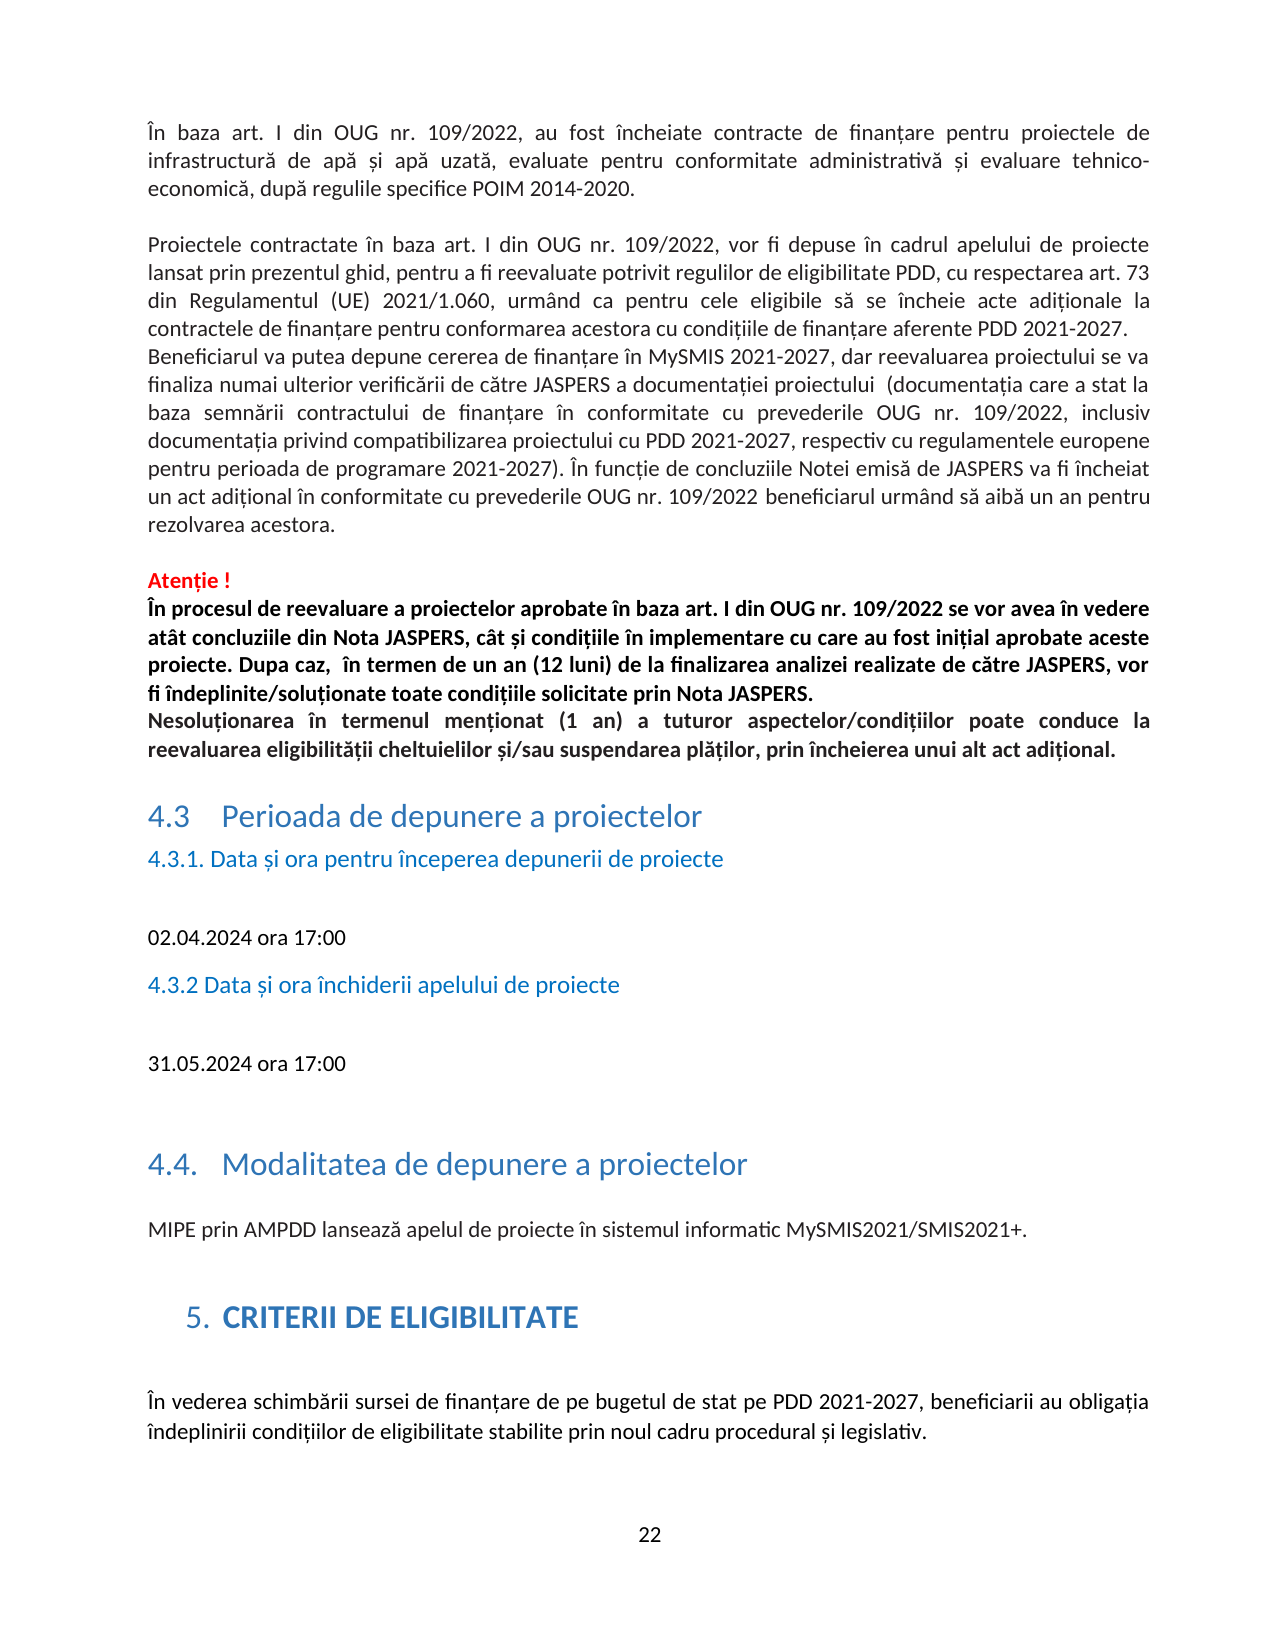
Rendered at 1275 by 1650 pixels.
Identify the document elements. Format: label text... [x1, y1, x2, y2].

text Nesoluționarea în termenul menționat (1 an) a tuturor aspectelor/condițiilor poate conduce la reevaluarea eligibilității cheltuielilor și/sau suspendarea plăților, prin încheierea unui alt act adițional. [148, 707, 1152, 763]
text În vederea schimbării sursei de finanțare de pe bugetul de stat pe PDD 2021-2027, beneficiarii au obligația îndeplinirii condițiilor de eligibilitate stabilite prin noul cadru procedural și legislativ. [148, 1387, 1152, 1445]
subtitle 4.3.1. Data și ora pentru începerea depunerii de proiecte [148, 843, 1152, 873]
subtitle Perioada de depunere a proiectelor [148, 795, 1152, 836]
text În procesul de reevaluare a proiectelor aprobate în baza art. I din OUG nr. 109/2022 se vor avea în vedere atât concluziile din Nota JASPERS, cât și condițiile în implementare cu care au fost inițial aprobate aceste proiecte. Dupa caz, în termen de un an (12 luni) de la finalizarea analizei realizate de către JASPERS, vor fi îndeplinite/soluționate toate condițiile solicitate prin Nota JASPERS. [148, 594, 1152, 707]
text Beneficiarul va putea depune cererea de finanțare în MySMIS 2021-2027, dar reevaluarea proiectului se va finaliza numai ulterior verificării de către JASPERS a documentației proiectului (documentația care a stat la baza semnării contractului de finanțare în conformitate cu prevederile OUG nr. 109/2022, inclusiv documentația privind compatibilizarea proiectului cu PDD 2021-2027, respectiv cu regulamentele europene pentru perioada de programare 2021-2027). În funcție de concluziile Notei emisă de JASPERS va fi încheiat un act adițional în conformitate cu prevederile OUG nr. 109/2022 beneficiarul urmând să aibă un an pentru rezolvarea acestora. [148, 342, 1152, 538]
subtitle 4.3.2 Data și ora închiderii apelului de proiecte [148, 970, 1152, 1000]
text Proiectele contractate în baza art. I din OUG nr. 109/2022, vor fi depuse în cadrul apelului de proiecte lansat prin prezentul ghid, pentru a fi reevaluate potrivit regulilor de eligibilitate PDD, cu respectarea art. 73 din Regulamentul (UE) 2021/1.060, urmând ca pentru cele eligibile să se încheie acte adiționale la contractele de finanțare pentru conformarea acestora cu condițiile de finanțare aferente PDD 2021-2027. [148, 230, 1152, 342]
text 02.04.2024 ora 17:00 [148, 923, 1152, 951]
text Atenție ! [148, 567, 1152, 594]
text MIPE prin AMPDD lansează apelul de proiecte în sistemul informatic MySMIS2021/SMIS2021+. [148, 1215, 1152, 1243]
subtitle CRITERII DE ELIGIBILITATE [185, 1296, 1152, 1337]
text În baza art. I din OUG nr. 109/2022, au fost încheiate contracte de finanțare pentru proiectele de infrastructură de apă și apă uzată, evaluate pentru conformitate administrativă și evaluare tehnico-economică, după regulile specifice POIM 2014-2020. [148, 118, 1152, 202]
text 31.05.2024 ora 17:00 [148, 1049, 1152, 1077]
subtitle 4.4. Modalitatea de depunere a proiectelor [148, 1143, 1152, 1184]
